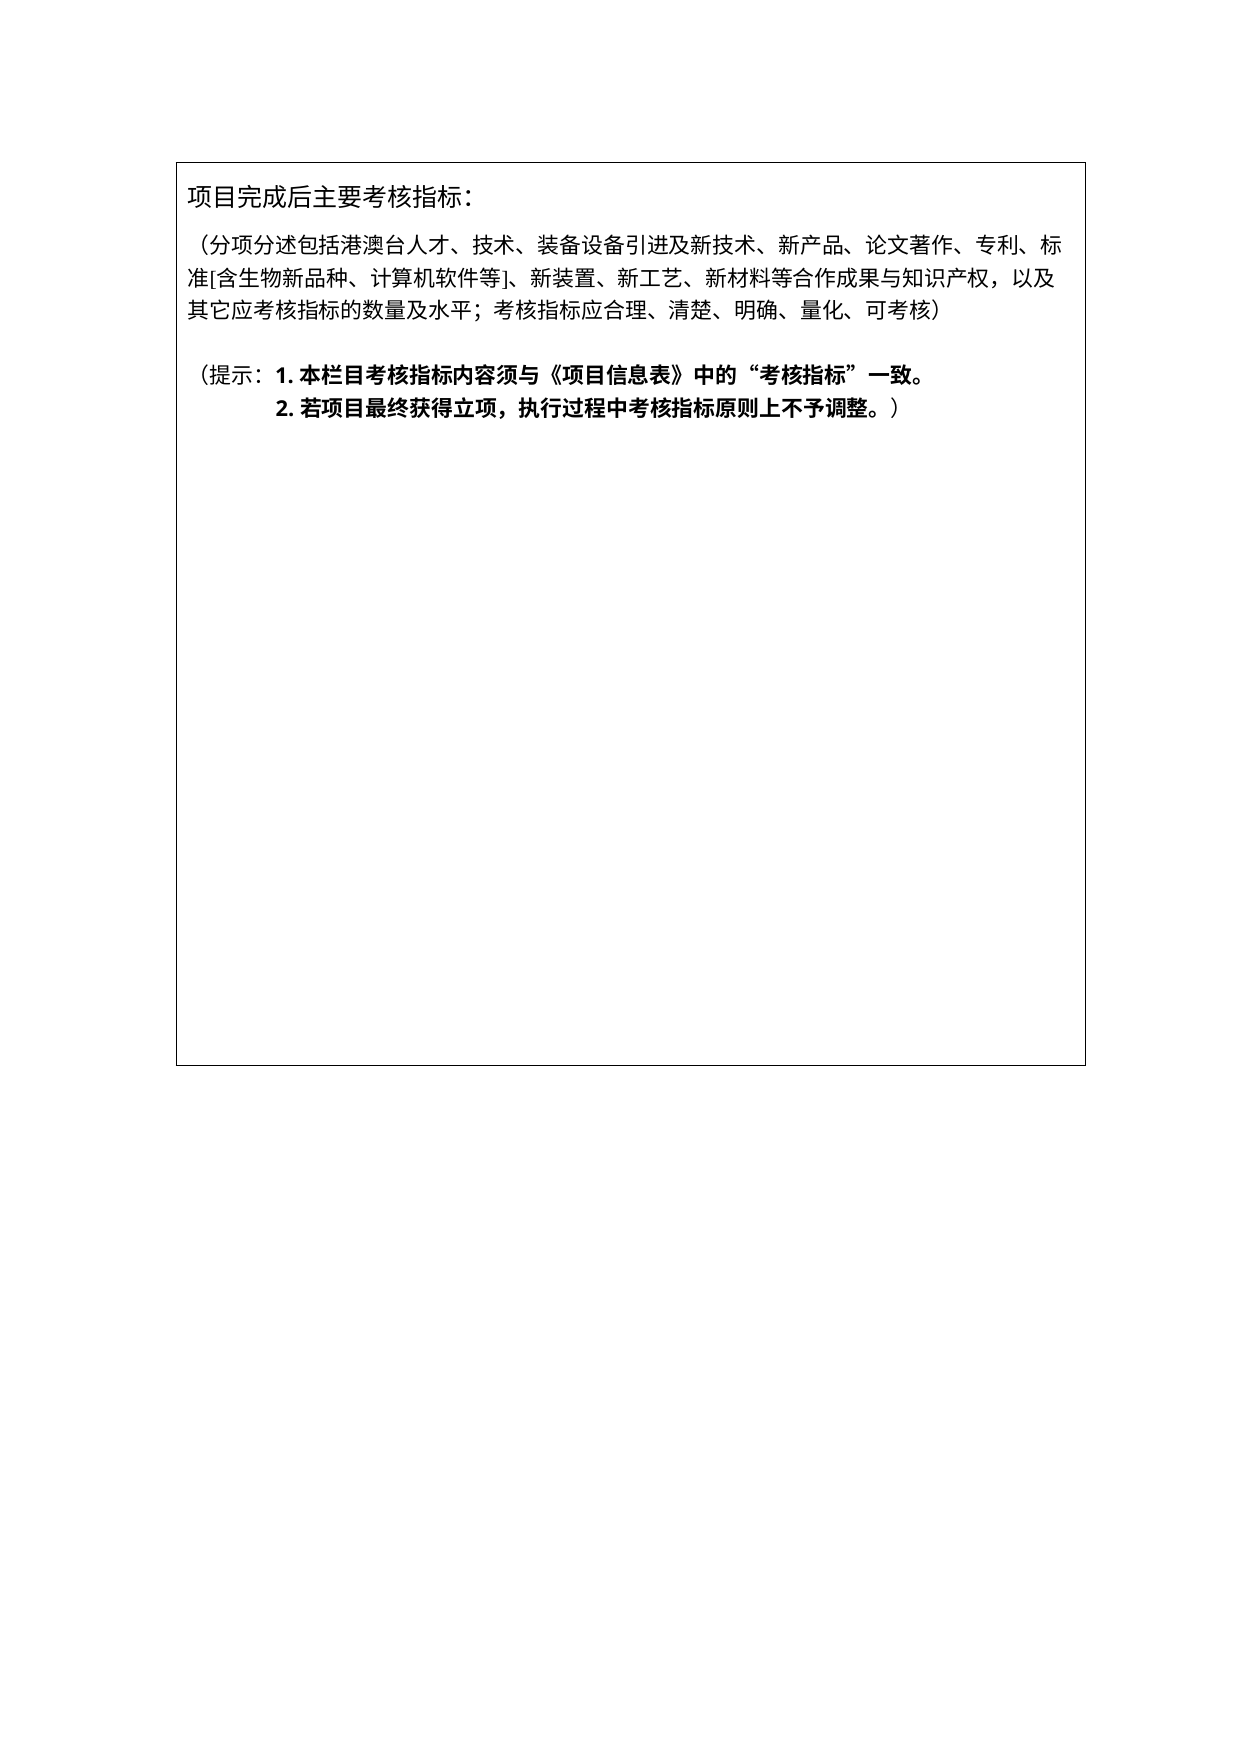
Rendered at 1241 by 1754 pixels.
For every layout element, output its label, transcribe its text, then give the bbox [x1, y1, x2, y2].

table_cell 项目完成后主要考核指标： （分项分述包括港澳台人才、技术、装备设备引进及新技术、新产品、论文著作、专利、标准[含生物新品种、计算机软件等]、新装置、新工艺、新材料等合作成果与知识产权，以及其它应考核指标的数量及水平；考核指标应合理、清楚、明确、量化、可考核） （提示：1. 本栏目考核指标内容须与《项目信息表》中的“考核指标”一致。 2. 若项目最终获得立项，执行过程中考核指标原则上不予调整。） [177, 163, 1085, 1065]
